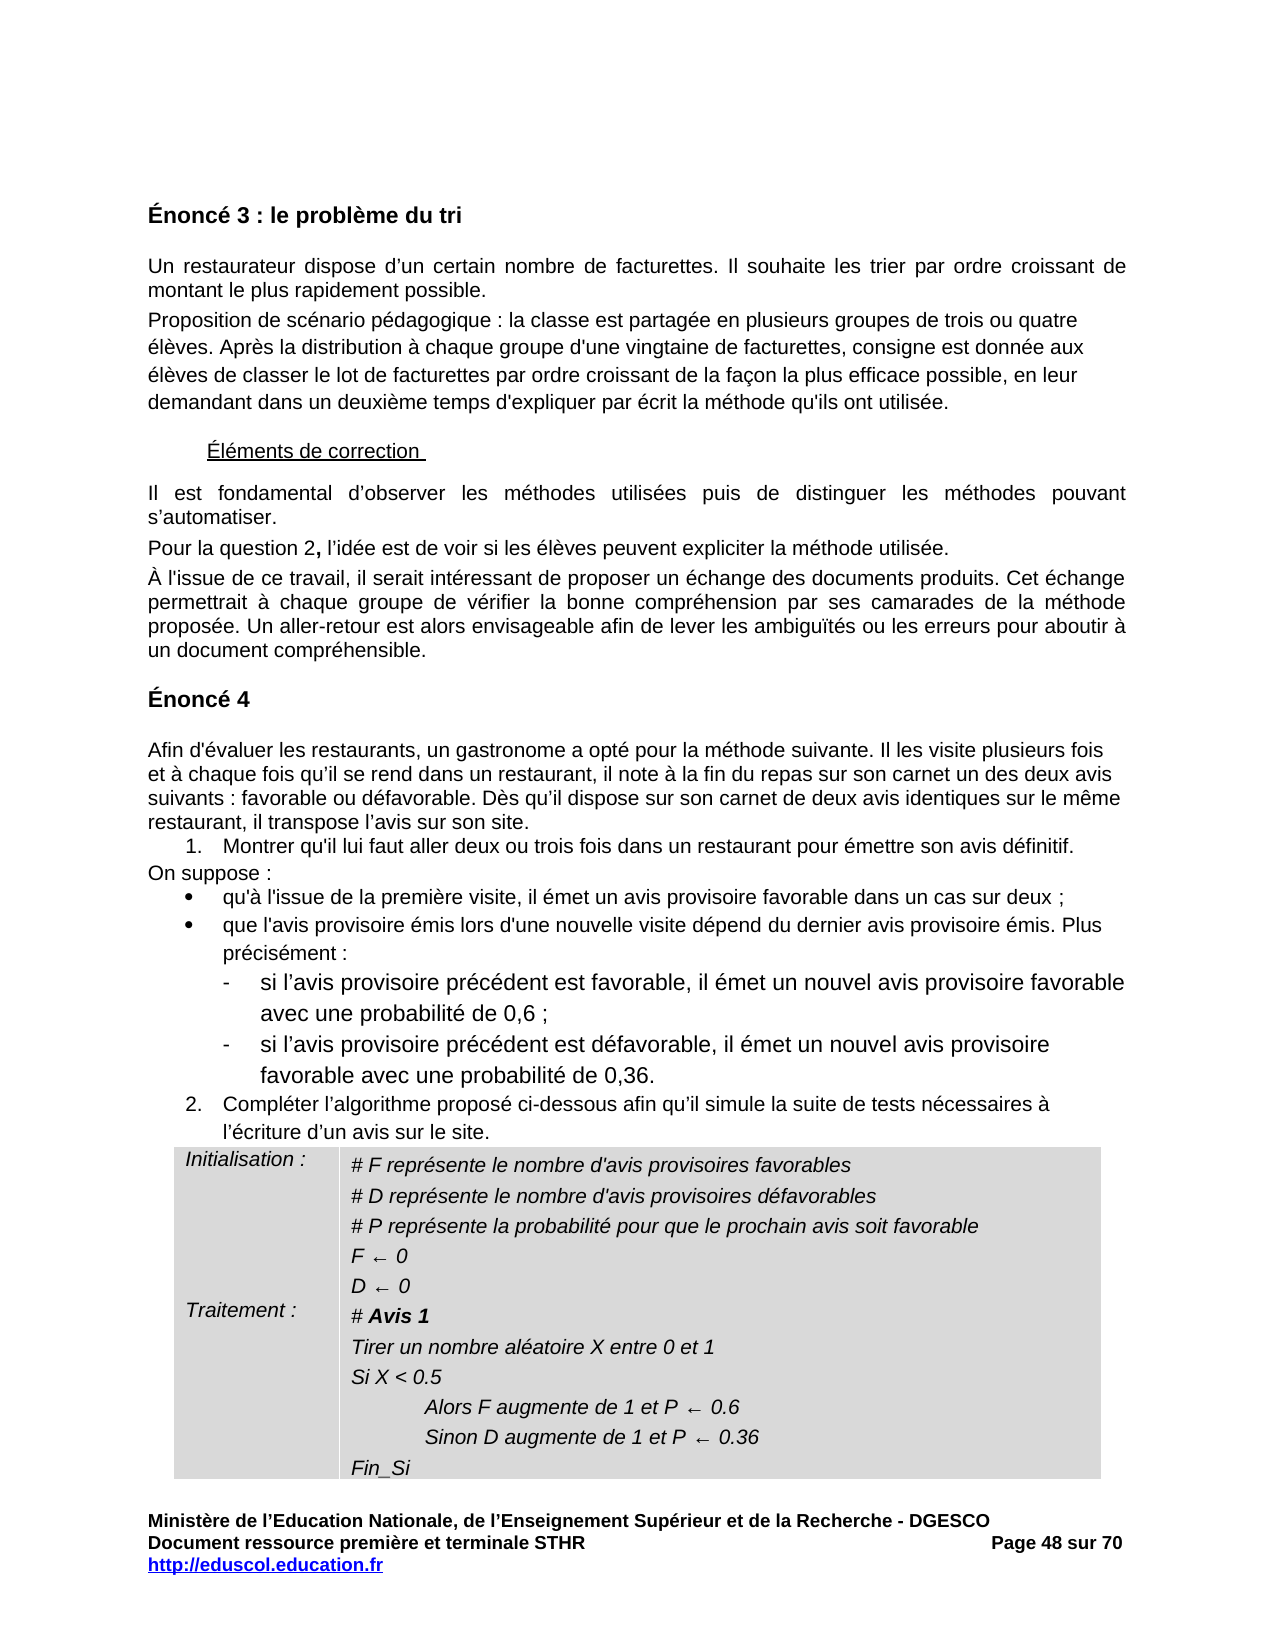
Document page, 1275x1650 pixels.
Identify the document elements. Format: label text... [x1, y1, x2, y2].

table_header Initialisation : [174, 1147, 339, 1298]
table_header # F représente le nombre d'avis provisoires favorables # D représente le nombre d'avis provisoires défavorables # P représente la probabilité pour que le prochain avis soit favorable F ← 0 D ← 0 [340, 1147, 1101, 1298]
list que l'avis provisoire émis lors d'une nouvelle visite dépend du dernier avis provisoire émis. Plus précisément : [185, 913, 1127, 964]
table_cell Traitement : [174, 1298, 339, 1479]
list Compléter l’algorithme proposé ci-dessous afin qu’il simule la suite de tests nécessaires à l’écriture d’un avis sur le site. [185, 1092, 1127, 1143]
text Pour la question 2, l’idée est de voir si les élèves peuvent expliciter la méthode utilisée. [148, 535, 1127, 559]
list qu'à l'issue de la première visite, il émet un avis provisoire favorable dans un cas sur deux ; [185, 885, 1127, 909]
subtitle Énoncé 3 : le problème du tri [148, 202, 1127, 228]
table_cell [340, 1298, 1101, 1479]
text Afin d'évaluer les restaurants, un gastronome a opté pour la méthode suivante. Il les visite plusieurs fois et à chaque fois qu’il se rend dans un restaurant, il note à la fin du repas sur son carnet un des deux avis suivants : favorable ou défavorable. Dès qu’il dispose sur son carnet de deux avis identiques sur le même restaurant, il transpose l’avis sur son site. [148, 738, 1127, 834]
subtitle Énoncé 4 [148, 686, 1127, 713]
text Proposition de scénario pédagogique : la classe est partagée en plusieurs groupes de trois ou quatre élèves. Après la distribution à chaque groupe d'une vingtaine de facturettes, consigne est donnée aux élèves de classer le lot de facturettes par ordre croissant de la façon la plus efficace possible, en leur demandant dans un deuxième temps d'expliquer par écrit la méthode qu'ils ont utilisée. [148, 308, 1127, 414]
list si l’avis provisoire précédent est favorable, il émet un nouvel avis provisoire favorable avec une probabilité de 0,6 ; [223, 968, 1127, 1026]
text On suppose : [148, 861, 1127, 885]
text À l'issue de ce travail, il serait intéressant de proposer un échange des documents produits. Cet échange permettrait à chaque groupe de vérifier la bonne compréhension par ses camarades de la méthode proposée. Un aller-retour est alors envisageable afin de lever les ambiguïtés ou les erreurs pour aboutir à un document compréhensible. [148, 566, 1127, 661]
subtitle Éléments de correction [207, 438, 1127, 462]
list Montrer qu'il lui faut aller deux ou trois fois dans un restaurant pour émettre son avis définitif. [185, 834, 1127, 858]
text Un restaurateur dispose d’un certain nombre de facturettes. Il souhaite les trier par ordre croissant de montant le plus rapidement possible. [148, 253, 1127, 301]
text Il est fondamental d’observer les méthodes utilisées puis de distinguer les méthodes pouvant s’automatiser. [148, 481, 1127, 529]
list si l’avis provisoire précédent est défavorable, il émet un nouvel avis provisoire favorable avec une probabilité de 0,36. [223, 1030, 1127, 1088]
